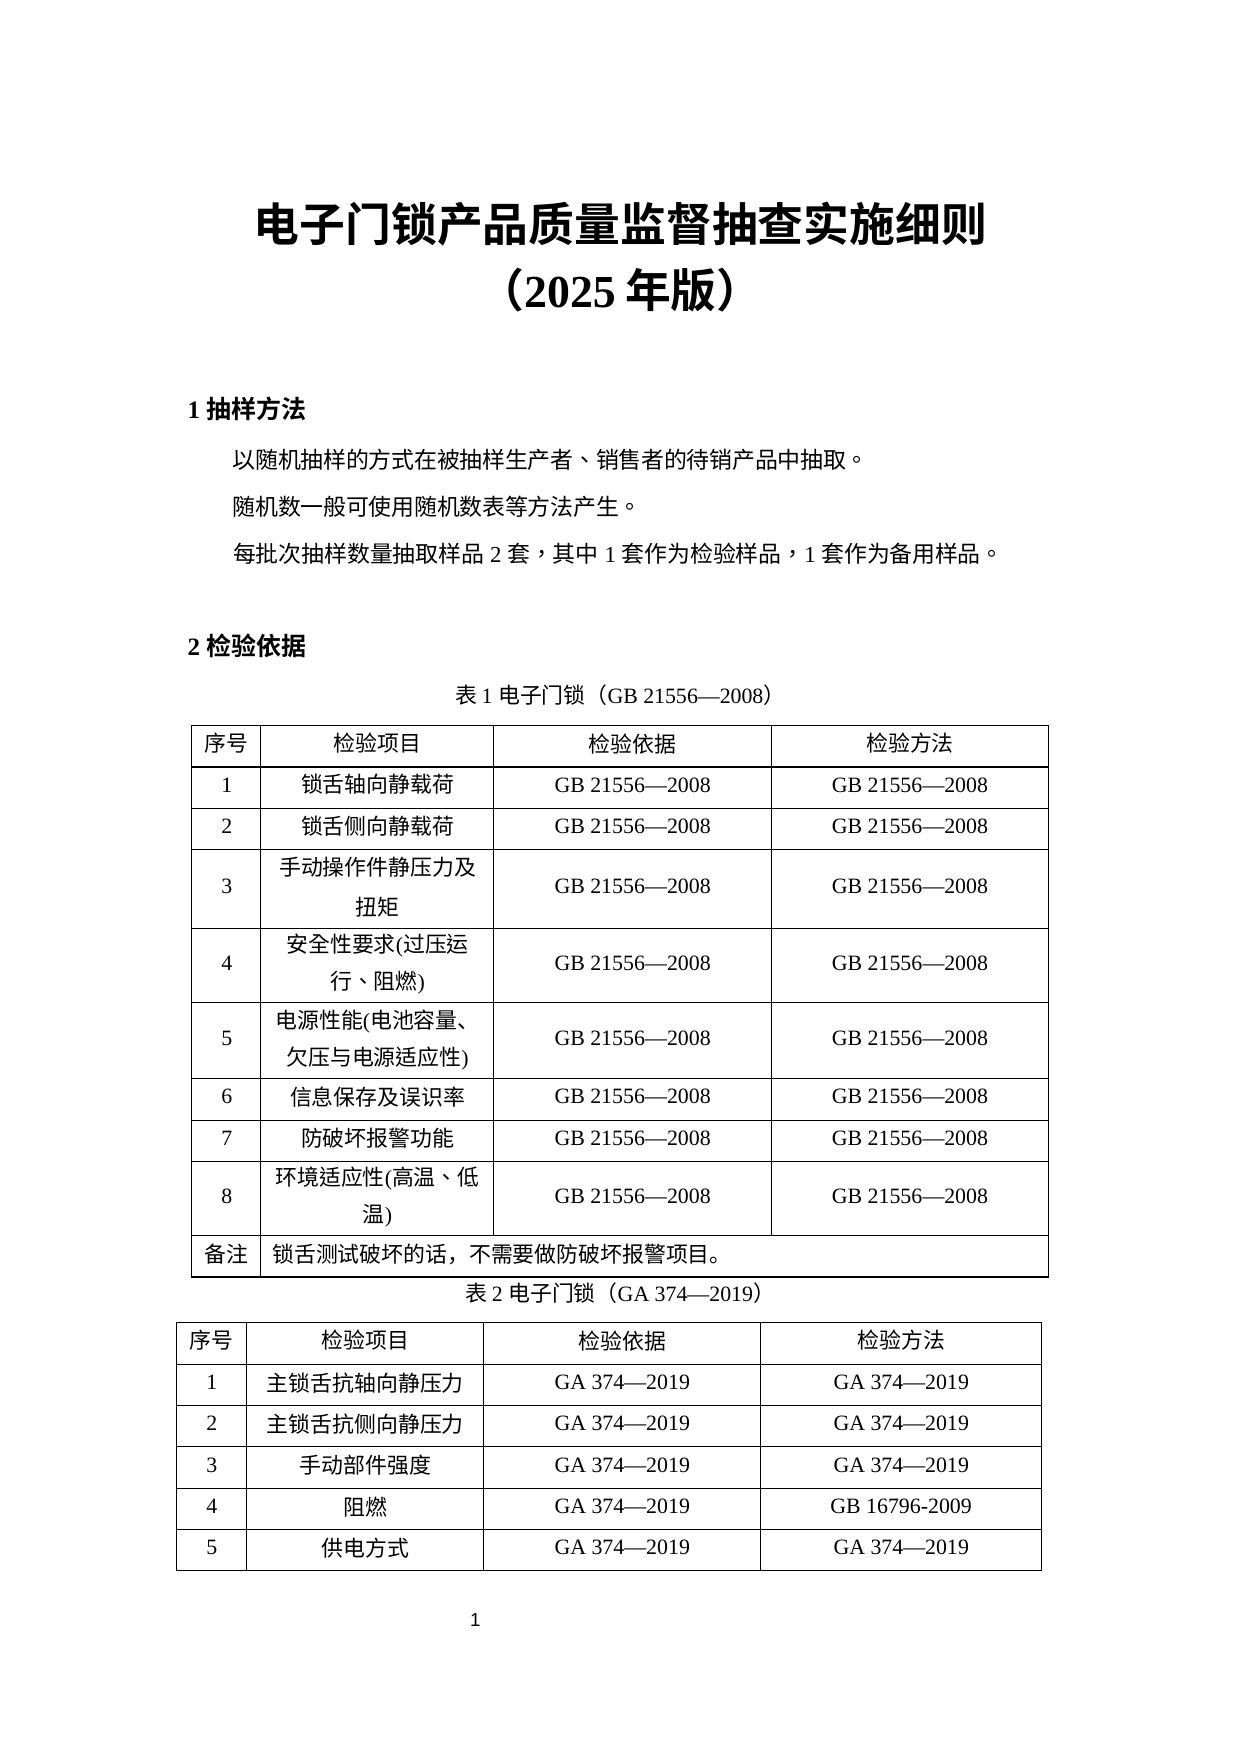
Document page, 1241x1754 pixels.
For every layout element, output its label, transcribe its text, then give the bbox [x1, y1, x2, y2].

table_cell GA 374—2019 [761, 1530, 1041, 1570]
table_cell 电源性能(电池容量、欠压与电源适应性) [261, 1003, 493, 1078]
table_cell GB 21556—2008 [772, 768, 1048, 808]
table_cell 主锁舌抗轴向静压力 [247, 1365, 483, 1405]
table_cell 7 [192, 1121, 260, 1161]
text 1 抽样方法 [187, 389, 1053, 426]
table_cell GA 374—2019 [484, 1489, 760, 1529]
table_cell 备注 [192, 1236, 260, 1276]
text 每批次抽样数量抽取样品 2 套，其中 1 套作为检验样品，1 套作为备用样品。 [187, 538, 1053, 569]
table_cell GB 21556—2008 [772, 1162, 1048, 1235]
table_cell 3 [177, 1447, 246, 1488]
table_cell 环境适应性(高温、低温) [261, 1162, 493, 1235]
table_cell GB 21556—2008 [772, 1003, 1048, 1078]
table_cell GA 374—2019 [761, 1406, 1041, 1446]
table_cell 5 [192, 1003, 260, 1078]
table_cell 8 [192, 1162, 260, 1235]
table_cell GA 374—2019 [484, 1530, 760, 1570]
table_cell GA 374—2019 [484, 1447, 760, 1488]
table_cell 3 [192, 850, 260, 928]
table_cell 安全性要求(过压运行、阻燃) [261, 929, 493, 1002]
table_header 序号 [192, 726, 260, 766]
table_header 检验方法 [761, 1323, 1041, 1363]
table_cell GB 21556—2008 [772, 809, 1048, 849]
table_cell GB 21556—2008 [494, 1079, 771, 1119]
text 电子门锁产品质量监督抽查实施细则（2025年版） [187, 188, 1053, 321]
table_cell GB 21556—2008 [494, 1121, 771, 1161]
table_cell GB 21556—2008 [772, 929, 1048, 1002]
table_cell 阻燃 [247, 1489, 483, 1529]
table_cell GB 21556—2008 [494, 850, 771, 928]
table_cell 2 [177, 1406, 246, 1446]
table_header 检验依据 [484, 1323, 760, 1363]
table_cell 手动部件强度 [247, 1447, 483, 1488]
table_header 检验方法 [772, 726, 1048, 766]
table_cell GA 374—2019 [761, 1447, 1041, 1488]
table_header 检验项目 [247, 1323, 483, 1363]
table_header 序号 [177, 1323, 246, 1363]
table_cell GB 21556—2008 [772, 1079, 1048, 1119]
table_cell GB 16796-2009 [761, 1489, 1041, 1529]
table_cell 6 [192, 1079, 260, 1119]
table_cell 2 [192, 809, 260, 849]
table_cell 4 [192, 929, 260, 1002]
text 随机数一般可使用随机数表等方法产生。 [187, 491, 1053, 522]
table_cell GB 21556—2008 [494, 1162, 771, 1235]
text 表2 电子门锁（GA 374—2019） [187, 1277, 1053, 1307]
table_cell 主锁舌抗侧向静压力 [247, 1406, 483, 1446]
text 以随机抽样的方式在被抽样生产者、销售者的待销产品中抽取。 [187, 444, 1053, 475]
table_cell GA 374—2019 [761, 1365, 1041, 1405]
table_cell 锁舌测试破坏的话，不需要做防破坏报警项目。 [261, 1236, 1048, 1276]
table_cell 手动操作件静压力及扭矩 [261, 850, 493, 928]
table_cell GB 21556—2008 [494, 768, 771, 808]
table_cell 1 [192, 768, 260, 808]
table_cell 信息保存及误识率 [261, 1079, 493, 1119]
table_cell 5 [177, 1530, 246, 1570]
table_cell GA 374—2019 [484, 1365, 760, 1405]
table_cell 防破坏报警功能 [261, 1121, 493, 1161]
table_cell GB 21556—2008 [494, 809, 771, 849]
table_header 检验项目 [261, 726, 493, 766]
table_cell GB 21556—2008 [772, 1121, 1048, 1161]
text 2 检验依据 [187, 626, 1053, 662]
table_cell 4 [177, 1489, 246, 1529]
table_cell 锁舌侧向静载荷 [261, 809, 493, 849]
table_cell GB 21556—2008 [772, 850, 1048, 928]
table_cell 供电方式 [247, 1530, 483, 1570]
table_cell 锁舌轴向静载荷 [261, 768, 493, 808]
table_cell GA 374—2019 [484, 1406, 760, 1446]
table_cell GB 21556—2008 [494, 1003, 771, 1078]
table_cell 1 [177, 1365, 246, 1405]
table_cell GB 21556—2008 [494, 929, 771, 1002]
text 表1 电子门锁（GB 21556—2008） [187, 680, 1053, 710]
table_header 检验依据 [494, 726, 771, 766]
